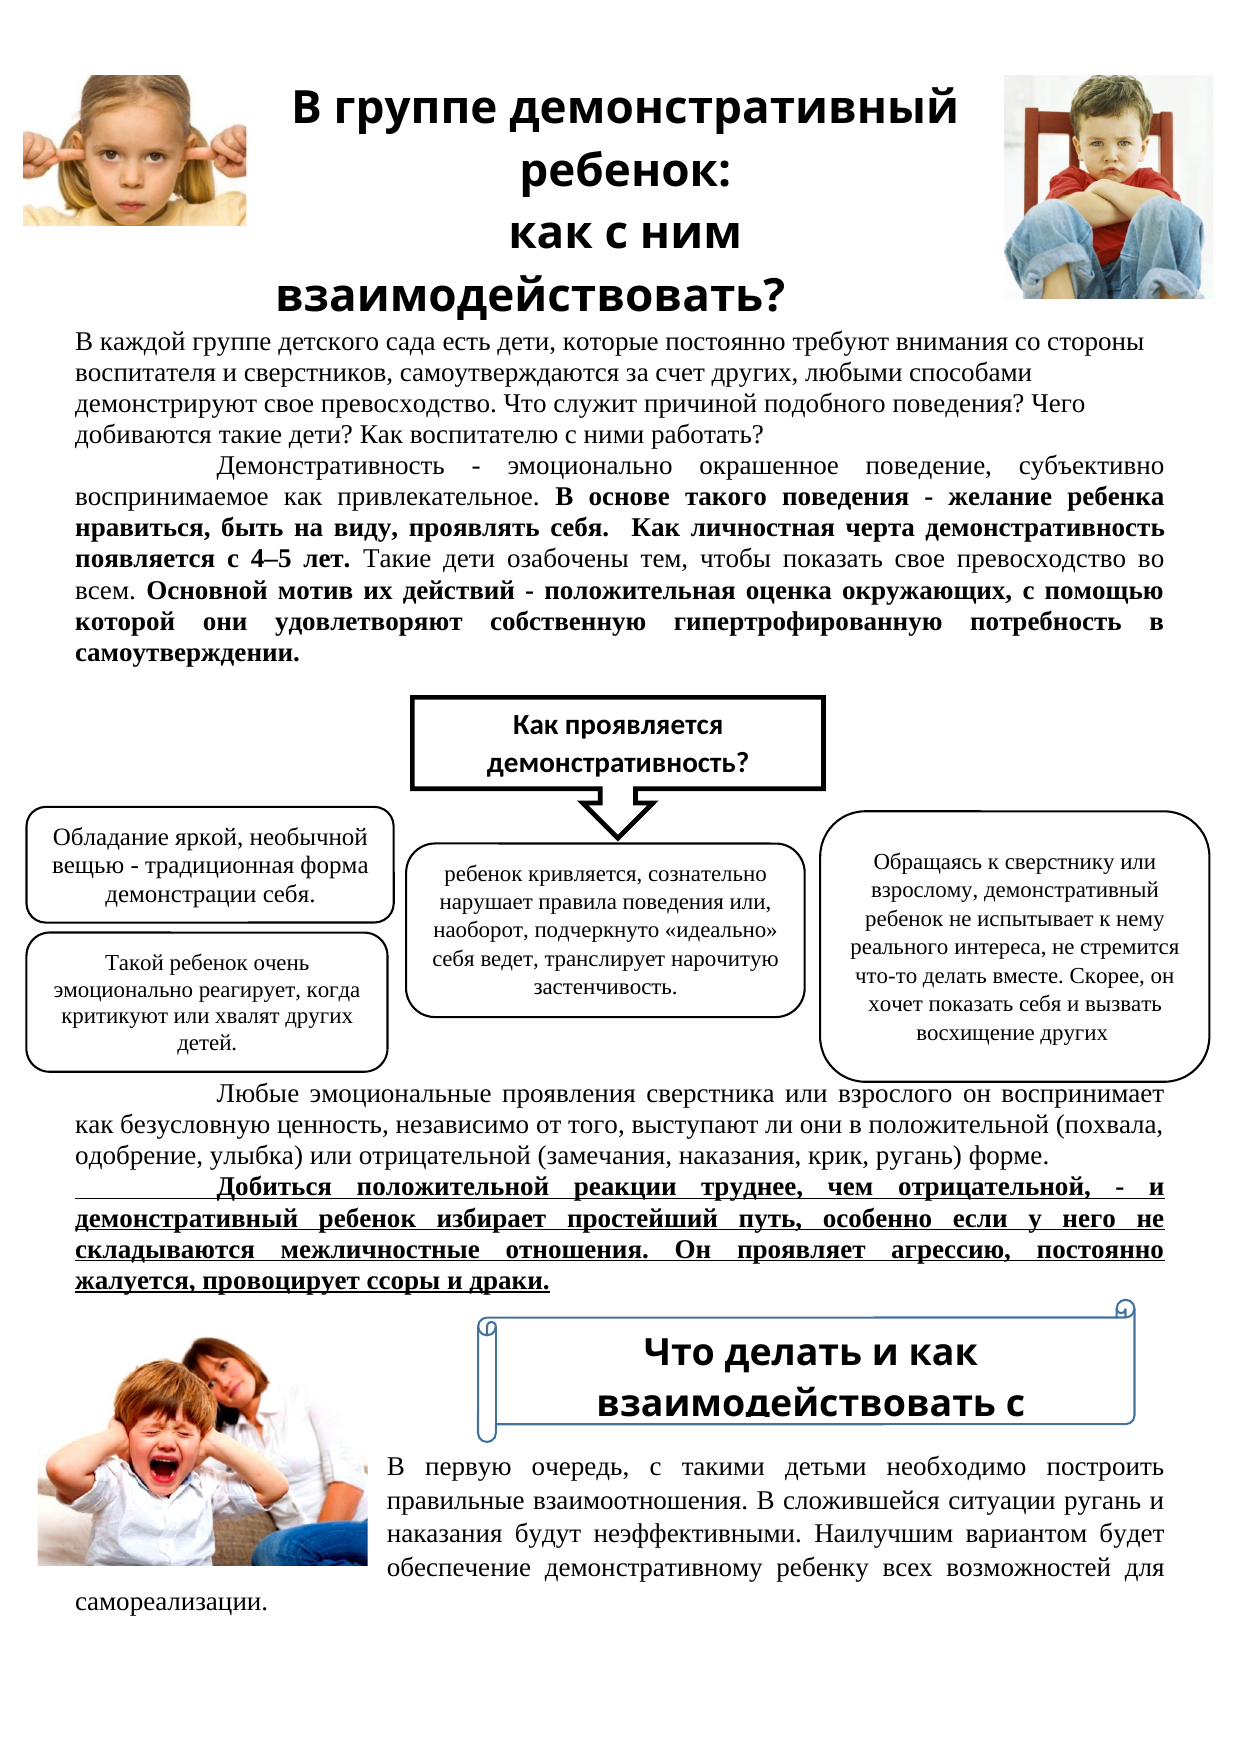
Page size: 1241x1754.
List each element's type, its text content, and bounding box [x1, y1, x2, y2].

text Добиться положительной реакции труднее, чем отрицательной, - и демонстративный ребенок избирает простейший путь, особенно если у него не складываются межличностные отношения. Он проявляет агрессию, постоянно жалуется, провоцирует ссоры и драки. [75, 1230, 1165, 1260]
text В каждой группе детского сада есть дети, которые постоянно требуют внимания со стороны воспитателя и сверстников, самоутверждаются за счет других, любыми способами демонстрируют свое превосходство. Что служит причиной подобного поведения? Чего добиваются такие дети? Как воспитателю с ними работать? [75, 324, 1165, 449]
picture [1003, 75, 1214, 299]
text Добиться положительной реакции труднее, чем отрицательной, - и демонстративный ребенок избирает простейший путь, особенно если у него не складываются межличностные отношения. Он проявляет агрессию, постоянно жалуется, провоцирует ссоры и драки. [75, 1199, 1165, 1229]
text Добиться положительной реакции труднее, чем отрицательной, - и демонстративный ребенок избирает простейший путь, особенно если у него не складываются межличностные отношения. Он проявляет агрессию, постоянно жалуется, провоцирует ссоры и драки. [75, 1261, 1165, 1295]
text как с ним взаимодействовать? [75, 200, 1165, 324]
picture [23, 75, 247, 226]
text В первую очередь, с такими детьми необходимо построить правильные взаимоотношения. В сложившейся ситуации ругань и наказания будут неэффективными. Наилучшим вариантом будет обеспечение демонстративному ребенку всех возможностей для самореализации. [75, 1450, 1165, 1616]
picture [37, 1305, 368, 1566]
text В группе демонстративный ребенок: [247, 75, 1003, 200]
text Демонстративность - эмоционально окрашенное поведение, субъективно воспринимаемое как привлекательное. В основе такого поведения - желание ребенка нравиться, быть на виду, проявлять себя. Как личностная черта демонстративность появляется с 4–5 лет. Такие дети озабочены тем, чтобы показать свое превосходство во всем. Основной мотив их действий - положительная оценка окружающих, с помощью которой они удовлетворяют собственную гипертрофированную потребность в самоутверждении. [75, 449, 1165, 667]
text Добиться положительной реакции труднее, чем отрицательной, - и демонстративный ребенок избирает простейший путь, особенно если у него не складываются межличностные отношения. Он проявляет агрессию, постоянно жалуется, провоцирует ссоры и драки. [75, 1171, 1165, 1198]
text Любые эмоциональные проявления сверстника или взрослого он воспринимает как безусловную ценность, независимо от того, выступают ли они в положительной (похвала, одобрение, улыбка) или отрицательной (замечания, наказания, крик, ругань) форме. [75, 1077, 1165, 1171]
